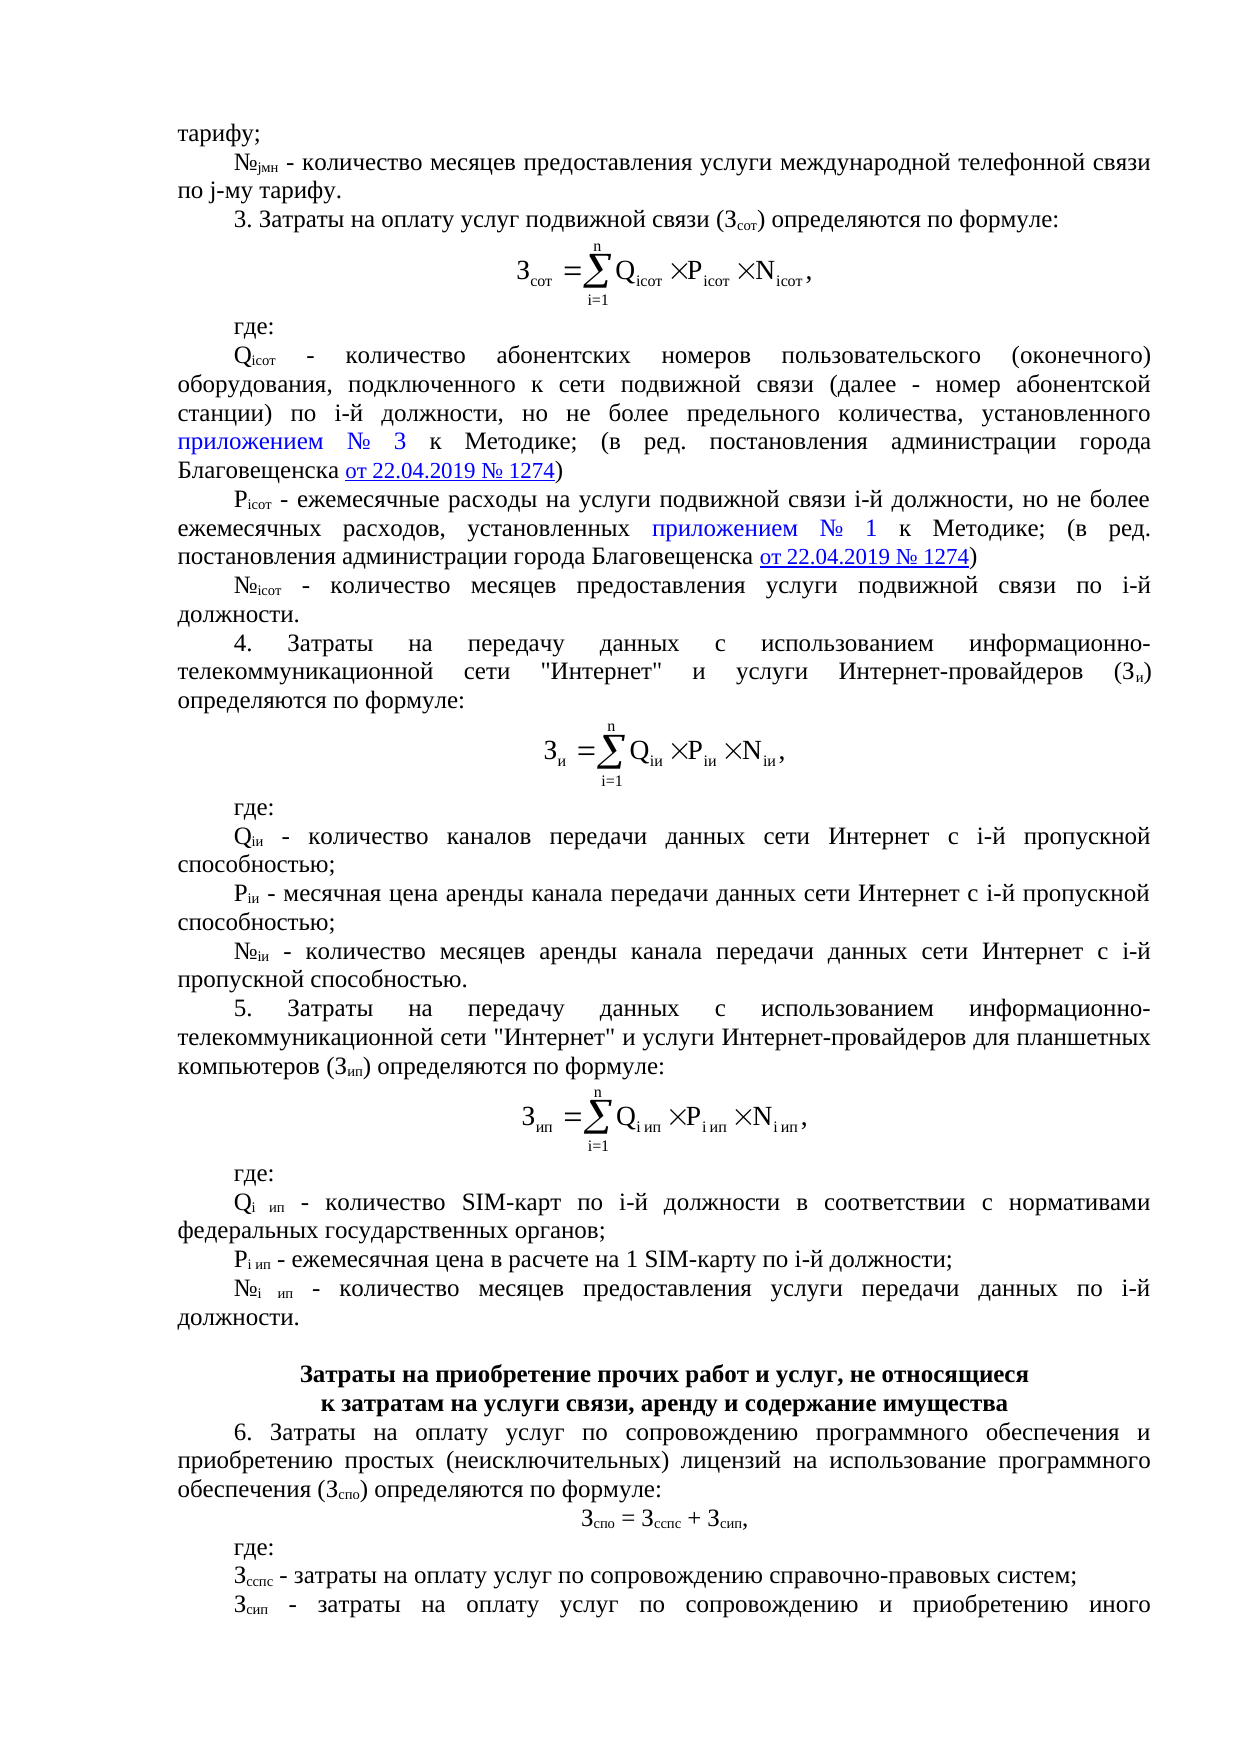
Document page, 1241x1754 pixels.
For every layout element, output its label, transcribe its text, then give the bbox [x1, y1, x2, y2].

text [177, 1589, 1152, 1618]
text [177, 118, 1152, 147]
text 4. Затраты на передачу данных с использованием информационно-телекоммуникационной сети "Интернет" и услуги Интернет-провайдеров (Зи) определяются по формуле: [177, 628, 1152, 714]
text №iсот - количество месяцев предоставления услуги подвижной связи по i-й должности. [177, 570, 1152, 628]
text №i ип - количество месяцев предоставления услуги передачи данных по i-й должности. [177, 1273, 1152, 1330]
text Piсот - ежемесячные расходы на услуги подвижной связи i-й должности, но не более ежемесячных расходов, установленных приложением № 1 к Методике; (в ред. постановления администрации города Благовещенска от 22.04.2019 № 1274) [177, 484, 1152, 570]
text Qiи - количество каналов передачи данных сети Интернет с i-й пропускной способностью; [177, 821, 1152, 878]
text №jмн - количество месяцев предоставления услуги международной телефонной связи по j-му тарифу. [177, 147, 1152, 204]
text где: [177, 311, 1152, 340]
text №iи - количество месяцев аренды канала передачи данных сети Интернет с i-й пропускной способностью. [177, 936, 1152, 993]
text где: [177, 792, 1152, 821]
text Piи - месячная цена аренды канала передачи данных сети Интернет с i-й пропускной способностью; [177, 878, 1152, 936]
text где: [177, 1532, 1152, 1560]
text Pi ип - ежемесячная цена в расчете на 1 SIM-карту по i-й должности; [177, 1244, 1152, 1273]
text Зспо = Зсспс + Зсип, [177, 1503, 1152, 1532]
text где: [177, 1158, 1152, 1187]
text 6. Затраты на оплату услуг по сопровождению программного обеспечения и приобретению простых (неисключительных) лицензий на использование программного обеспечения (Зспо) определяются по формуле: [177, 1417, 1152, 1503]
text Qiсот - количество абонентских номеров пользовательского (оконечного) оборудования, подключенного к сети подвижной связи (далее - номер абонентской станции) по i-й должности, но не более предельного количества, установленного приложением № 3 к Методике; (в ред. постановления администрации города Благовещенска от 22.04.2019 № 1274) [177, 340, 1152, 484]
title к затратам на услуги связи, аренду и содержание имущества [177, 1388, 1152, 1417]
title Затраты на приобретение прочих работ и услуг, не относящиеся [177, 1359, 1152, 1388]
text Зсспс - затраты на оплату услуг по сопровождению справочно-правовых систем; [177, 1560, 1152, 1589]
text 5. Затраты на передачу данных с использованием информационно-телекоммуникационной сети "Интернет" и услуги Интернет-провайдеров для планшетных компьютеров (Зип) определяются по формуле: [177, 993, 1152, 1079]
text Qi ип - количество SIM-карт по i-й должности в соответствии с нормативами федеральных государственных органов; [177, 1187, 1152, 1244]
text 3. Затраты на оплату услуг подвижной связи (Зсот) определяются по формуле: [177, 204, 1152, 233]
